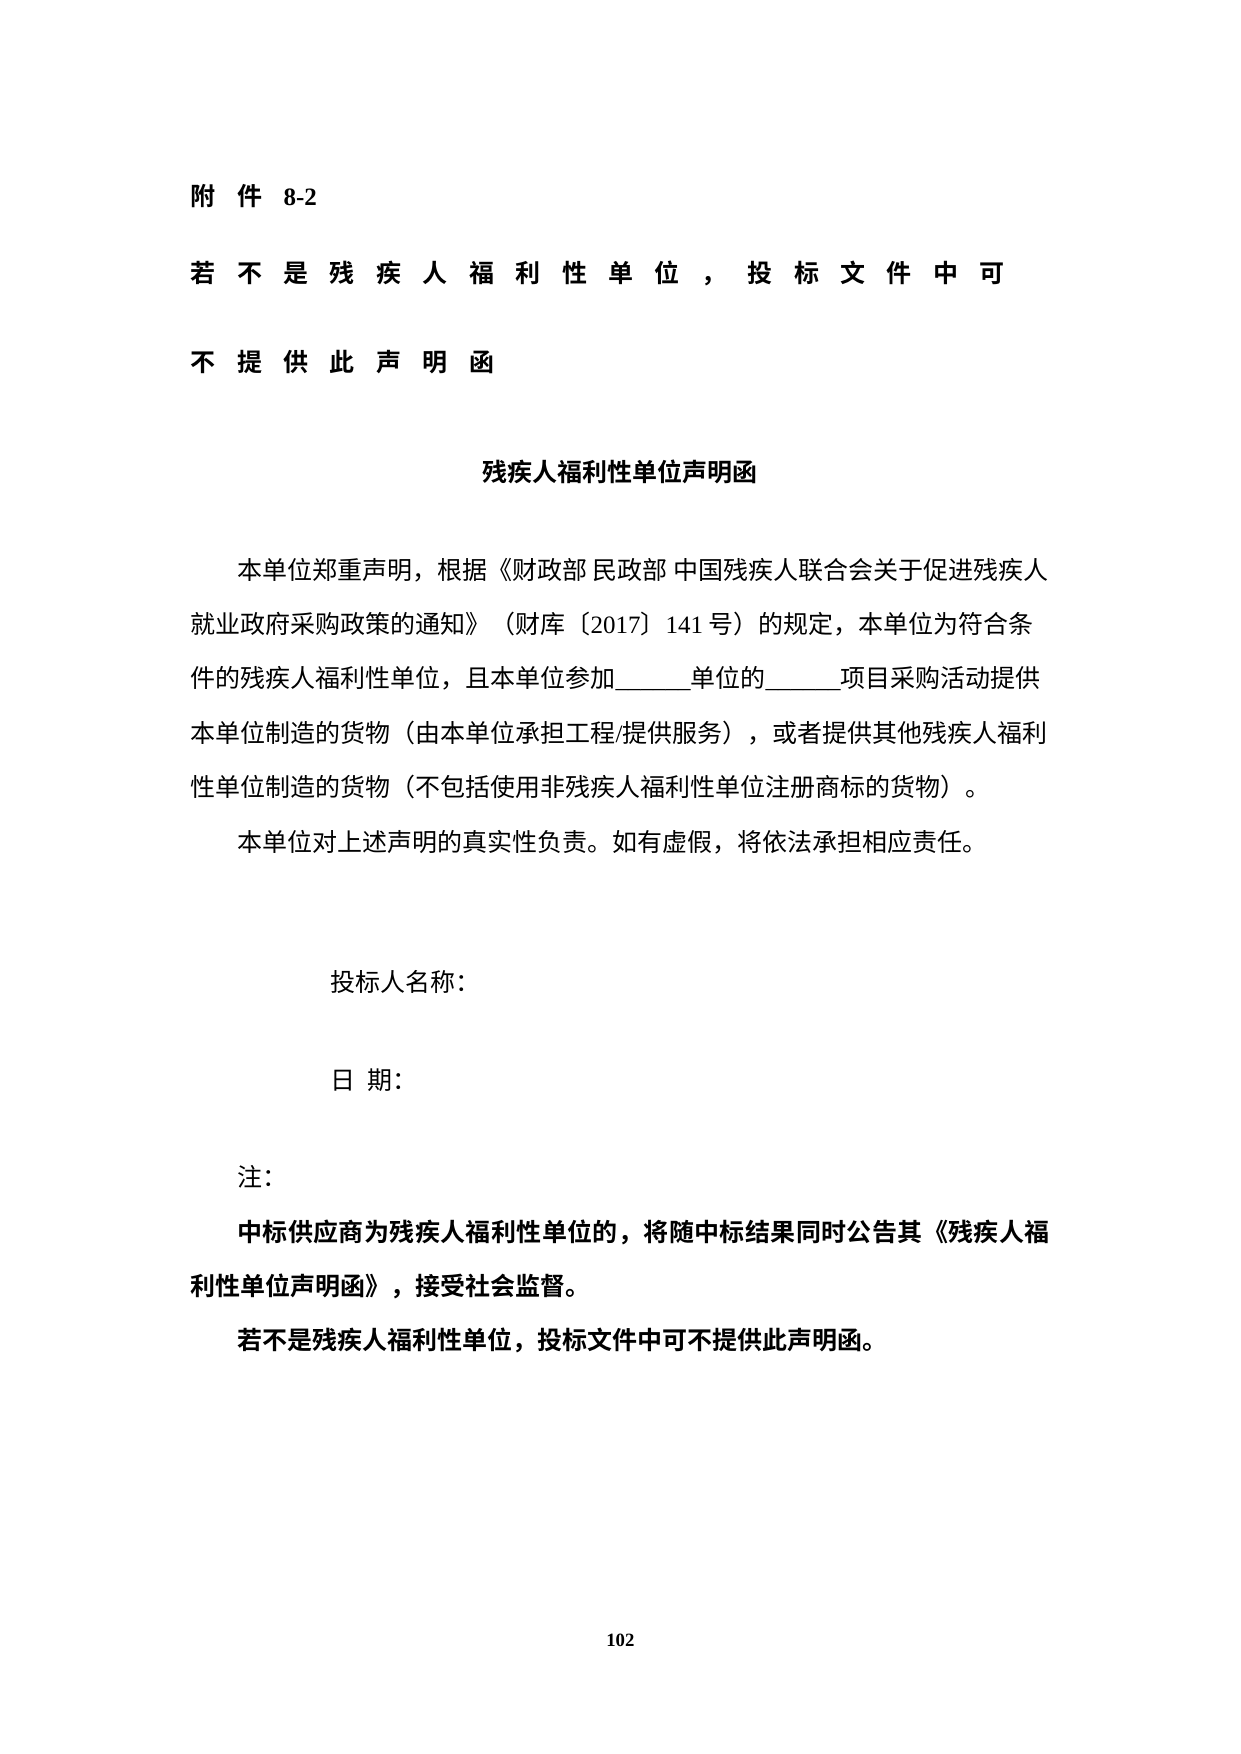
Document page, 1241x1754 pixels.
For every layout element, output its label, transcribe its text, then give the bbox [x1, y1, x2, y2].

text 残疾人福利性单位声明函 [190, 453, 1050, 489]
text 日 期： [190, 1060, 1050, 1096]
text 中标供应商为残疾人福利性单位的，将随中标结果同时公告其《残疾人福利性单位声明函》，接受社会监督。 [190, 1212, 1050, 1303]
text 本单位对上述声明的真实性负责。如有虚假，将依法承担相应责任。 [190, 822, 1050, 858]
text 附件8-2 [190, 164, 1050, 224]
text 注： [190, 1158, 1050, 1194]
text 本单位郑重声明，根据《财政部 民政部 中国残疾人联合会关于促进残疾人就业政府采购政策的通知》（财库〔2017〕141号）的规定，本单位为符合条件的残疾人福利性单位，且本单位参加______单位的______项目采购活动提供本单位制造的货物（由本单位承担工程/提供服务），或者提供其他残疾人福利性单位制造的货物（不包括使用非残疾人福利性单位注册商标的货物）。 [190, 550, 1050, 804]
text 投标人名称： [190, 963, 1050, 999]
text 若不是残疾人福利性单位，投标文件中可不提供此声明函。 [190, 1321, 1050, 1357]
text 若不是残疾人福利性单位，投标文件中可不提供此声明函 [190, 242, 1050, 390]
